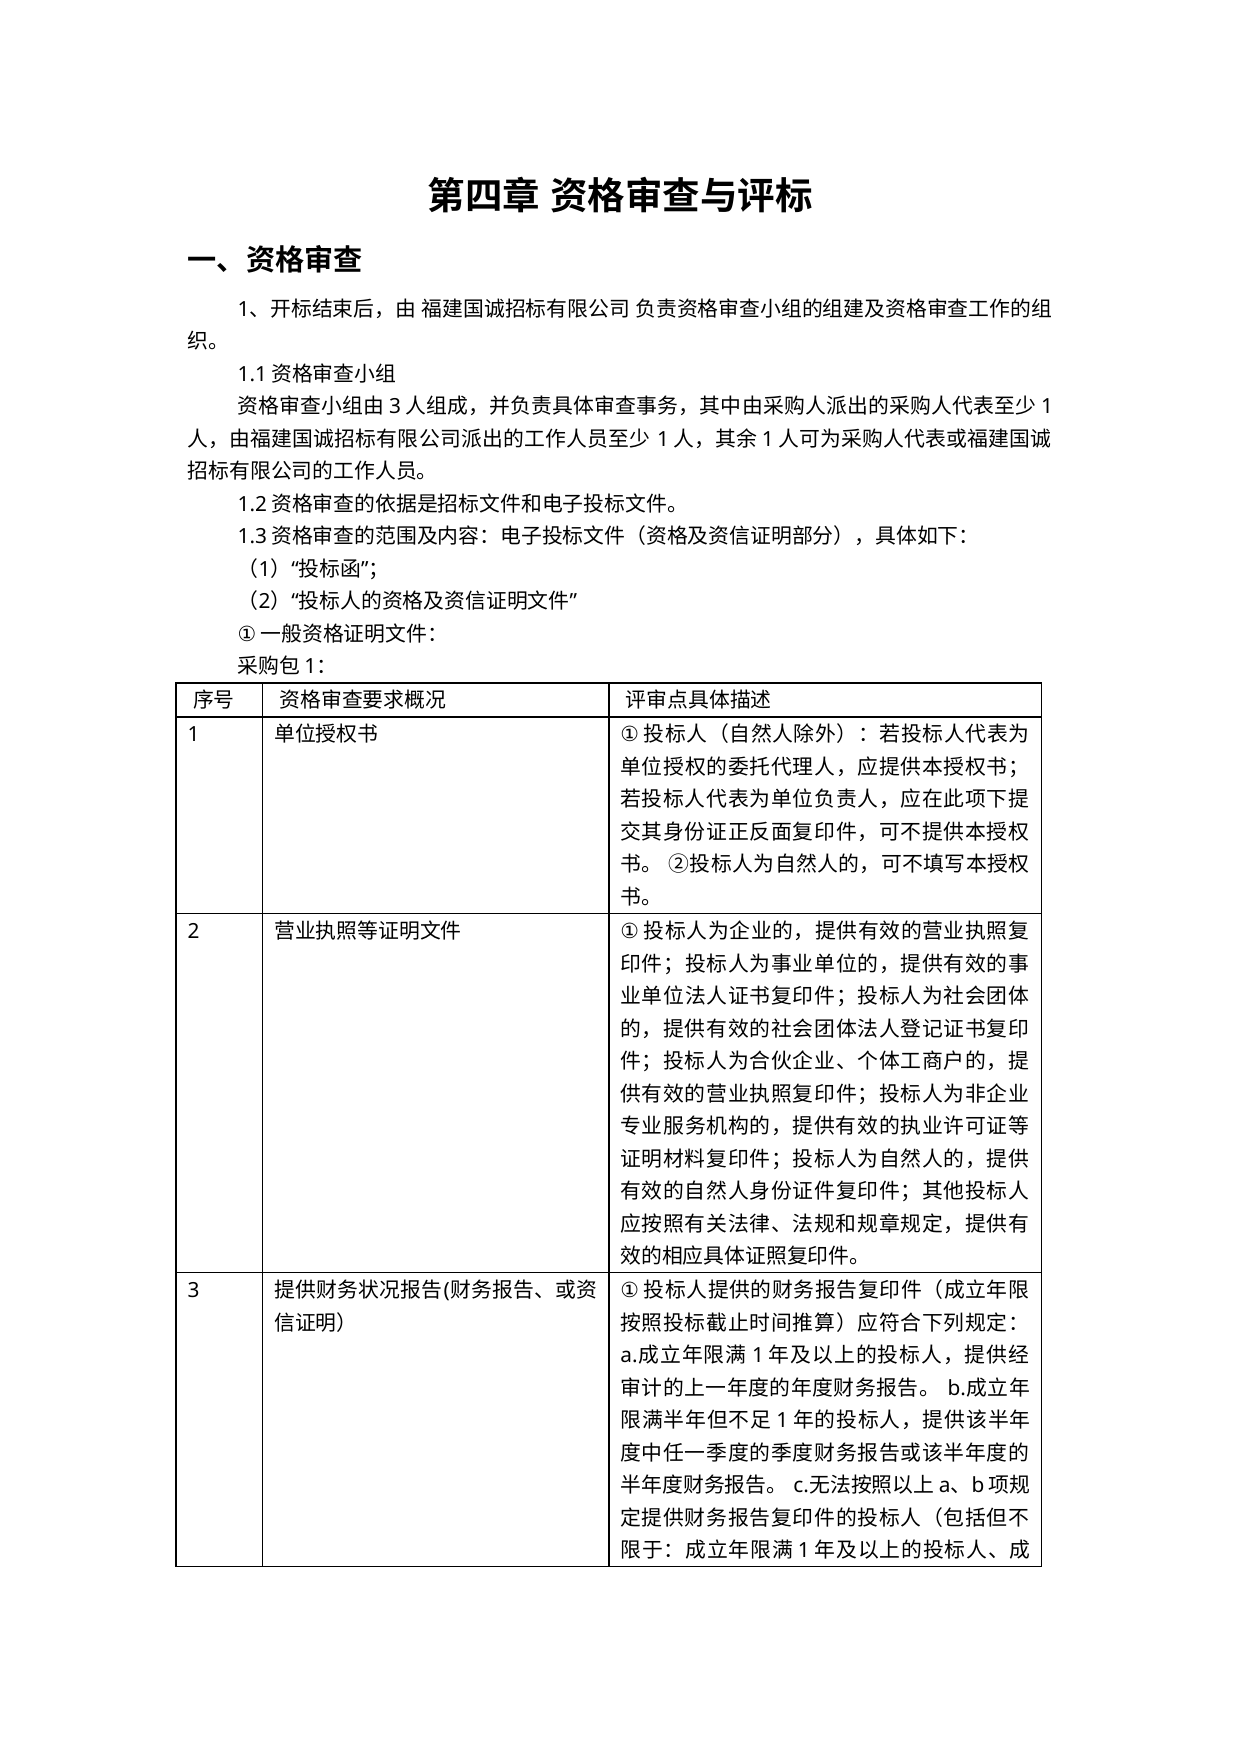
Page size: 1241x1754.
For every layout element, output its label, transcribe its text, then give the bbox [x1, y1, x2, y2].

table_cell ①投标人为企业的，提供有效的营业执照复印件；投标人为事业单位的，提供有效的事业单位法人证书复印件；投标人为社会团体的，提供有效的社会团体法人登记证书复印件；投标人为合伙企业、个体工商户的，提供有效的营业执照复印件；投标人为非企业专业服务机构的，提供有效的执业许可证等证明材料复印件；投标人为自然人的，提供有效的自然人身份证件复印件；其他投标人应按照有关法律、法规和规章规定，提供有效的相应具体证照复印件。 [610, 914, 1041, 1272]
text 采购包1： [187, 649, 1053, 682]
text （2）“投标人的资格及资信证明文件” [187, 584, 1053, 617]
table_cell 单位授权书 [263, 718, 608, 913]
text 第四章 资格审查与评标 [187, 162, 1053, 227]
text 1、开标结束后，由 福建国诚招标有限公司 负责资格审查小组的组建及资格审查工作的组织。 [187, 292, 1053, 357]
text （1）“投标函”； [187, 552, 1053, 584]
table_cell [610, 1273, 1041, 1566]
text ①一般资格证明文件： [187, 617, 1053, 649]
table_header 序号 [177, 684, 262, 716]
table_cell ①投标人（自然人除外）：若投标人代表为单位授权的委托代理人，应提供本授权书；若投标人代表为单位负责人，应在此项下提交其身份证正反面复印件，可不提供本授权书。 ②投标人为自然人的，可不填写本授权书。 [610, 718, 1041, 913]
table_cell 1 [177, 718, 262, 913]
text 一、资格审查 [187, 227, 1053, 292]
text 1.2资格审查的依据是招标文件和电子投标文件。 [187, 487, 1053, 519]
table_cell 营业执照等证明文件 [263, 914, 608, 1272]
table_cell 3 [177, 1273, 262, 1566]
table_header 评审点具体描述 [610, 684, 1041, 716]
table_header 资格审查要求概况 [263, 684, 608, 716]
table_cell 2 [177, 914, 262, 1272]
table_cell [263, 1273, 608, 1566]
text 1.3资格审查的范围及内容：电子投标文件（资格及资信证明部分），具体如下： [187, 519, 1053, 552]
text 1.1资格审查小组 [187, 357, 1053, 389]
text 资格审查小组由3人组成，并负责具体审查事务，其中由采购人派出的采购人代表至少1人，由福建国诚招标有限公司派出的工作人员至少1人，其余1人可为采购人代表或福建国诚招标有限公司的工作人员。 [187, 389, 1053, 487]
